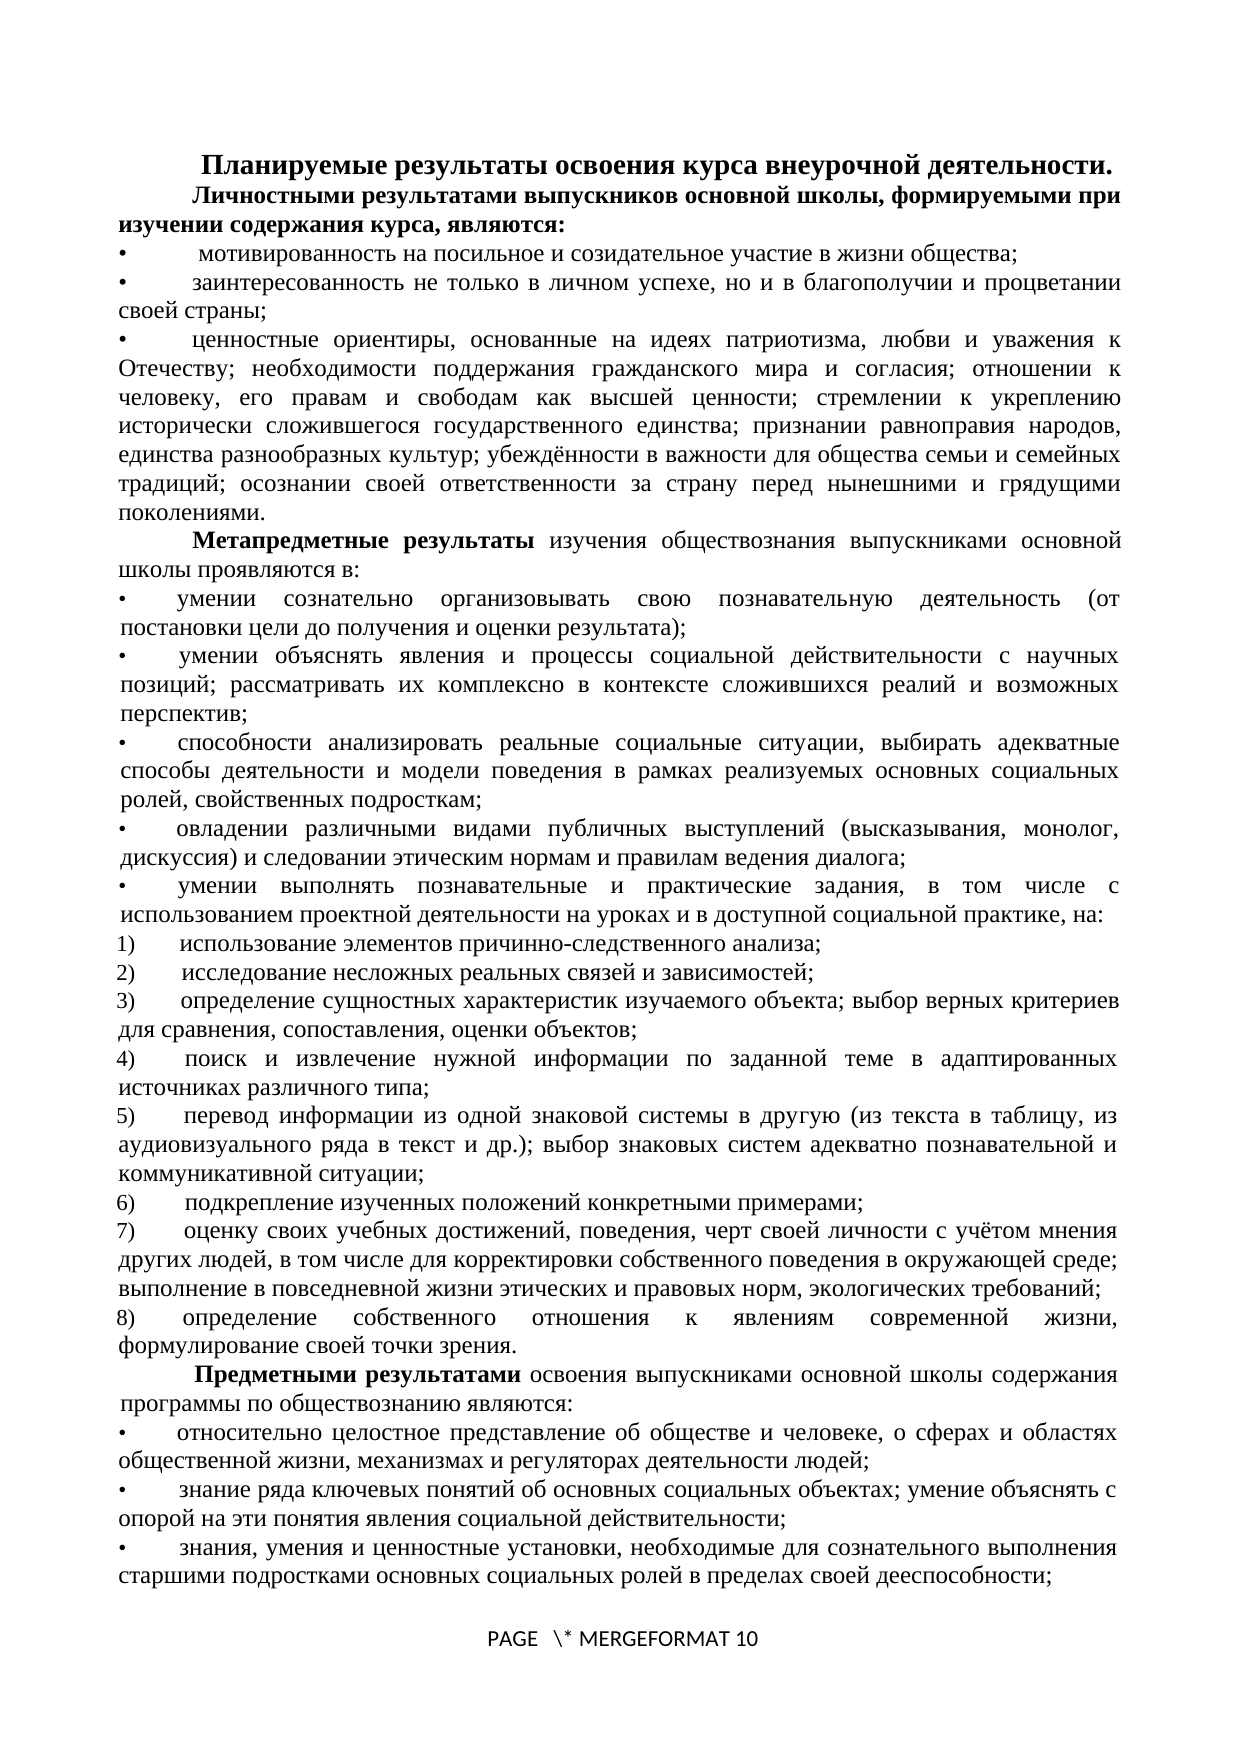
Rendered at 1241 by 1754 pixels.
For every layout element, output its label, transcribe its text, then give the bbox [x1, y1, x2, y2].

list относительно целостное представление об обществе и человеке, о сферах и областях общественной жизни, механизмах и регуляторах деятельности людей; [118, 1417, 1118, 1474]
list исследование несложных реальных связей и зависимостей; [118, 957, 1122, 985]
text Планируемые результаты освоения курса внеурочной деятельности. [118, 147, 1122, 180]
list определение сущностных характеристик изучаемого объекта; выбор верных критериев для сравнения, сопоставления, оценки объектов; [118, 985, 1122, 1043]
list определение собственного отношения к явлениям современной жизни, формулирование своей точки зрения. [116, 1302, 1118, 1359]
list способности анализировать реальные социальные ситуации, выбирать адекватные способы деятельности и модели поведения в рамках реализуемых основных социальных ролей, свойственных подросткам; [118, 727, 1120, 813]
text Метапредметные результаты изучения обществознания выпускниками основной школы проявляются в: [118, 525, 1122, 583]
list перевод информации из одной знаковой системы в другую (из текста в таблицу, из аудиовизуального ряда в текст и др.); выбор знаковых систем адекватно познавательной и коммуникативной ситуации; [116, 1100, 1118, 1187]
text Личностными результатами выпускников основной школы, формируемыми при изучении содержания курса, являются: [118, 180, 1122, 238]
list умении объяснять явления и процессы социальной действительности с научных позиций; рассматривать их комплексно в контексте сложившихся реалий и возможных перспектив; [118, 640, 1120, 727]
list овладении различными видами публичных выступлений (высказывания, монолог, дискуссия) и следовании этическим нормам и правилам ведения диалога; [118, 813, 1120, 870]
text • заинтересованность не только в личном успехе, но и в благополучии и процветании своей страны; [118, 267, 1122, 324]
list умении сознательно организовывать свою познавательную деятельность (от постановки цели до получения и оценки результата); [118, 583, 1120, 640]
list умении выполнять познавательные и практические задания, в том числе с использованием проектной деятельности на уроках и в доступной социальной практике, на: [118, 870, 1120, 928]
list использование элементов причинно-следственного анализа; [116, 928, 1122, 957]
list оценку своих учебных достижений, поведения, черт своей личности с учётом мнения других людей, в том числе для корректировки собственного поведения в окружающей среде; выполнение в повседневной жизни этических и правовых норм, экологических требований; [116, 1215, 1118, 1302]
list знание ряда ключевых понятий об основных социальных объектах; умение объяснять с опорой на эти понятия явления социальной действительности; [118, 1474, 1118, 1532]
list подкрепление изученных положений конкретными примерами; [116, 1187, 1118, 1215]
text • мотивированность на посильное и созидательное участие в жизни общества; [118, 238, 1122, 267]
text • ценностные ориентиры, основанные на идеях патриотизма, любви и уважения к Отечеству; необходимости поддержания гражданского мира и согласия; отношении к человеку, его правам и свободам как высшей ценности; стремлении к укреплению исторически сложившегося государственного единства; признании равноправия народов, единства разнообразных культур; убеждённости в важности для общества семьи и семейных традиций; осознании своей ответственности за страну перед нынешними и грядущими поколениями. [118, 324, 1122, 525]
list знания, умения и ценностные установки, необходимые для сознательного выполнения старшими подростками основных социальных ролей в пределах своей дееспособности; [118, 1532, 1118, 1589]
text Предметными результатами освоения выпускниками основной школы содержания программы по обществознанию являются: [120, 1359, 1118, 1417]
list поиск и извлечение нужной информации по заданной теме в адаптированных источниках различного типа; [116, 1043, 1118, 1100]
